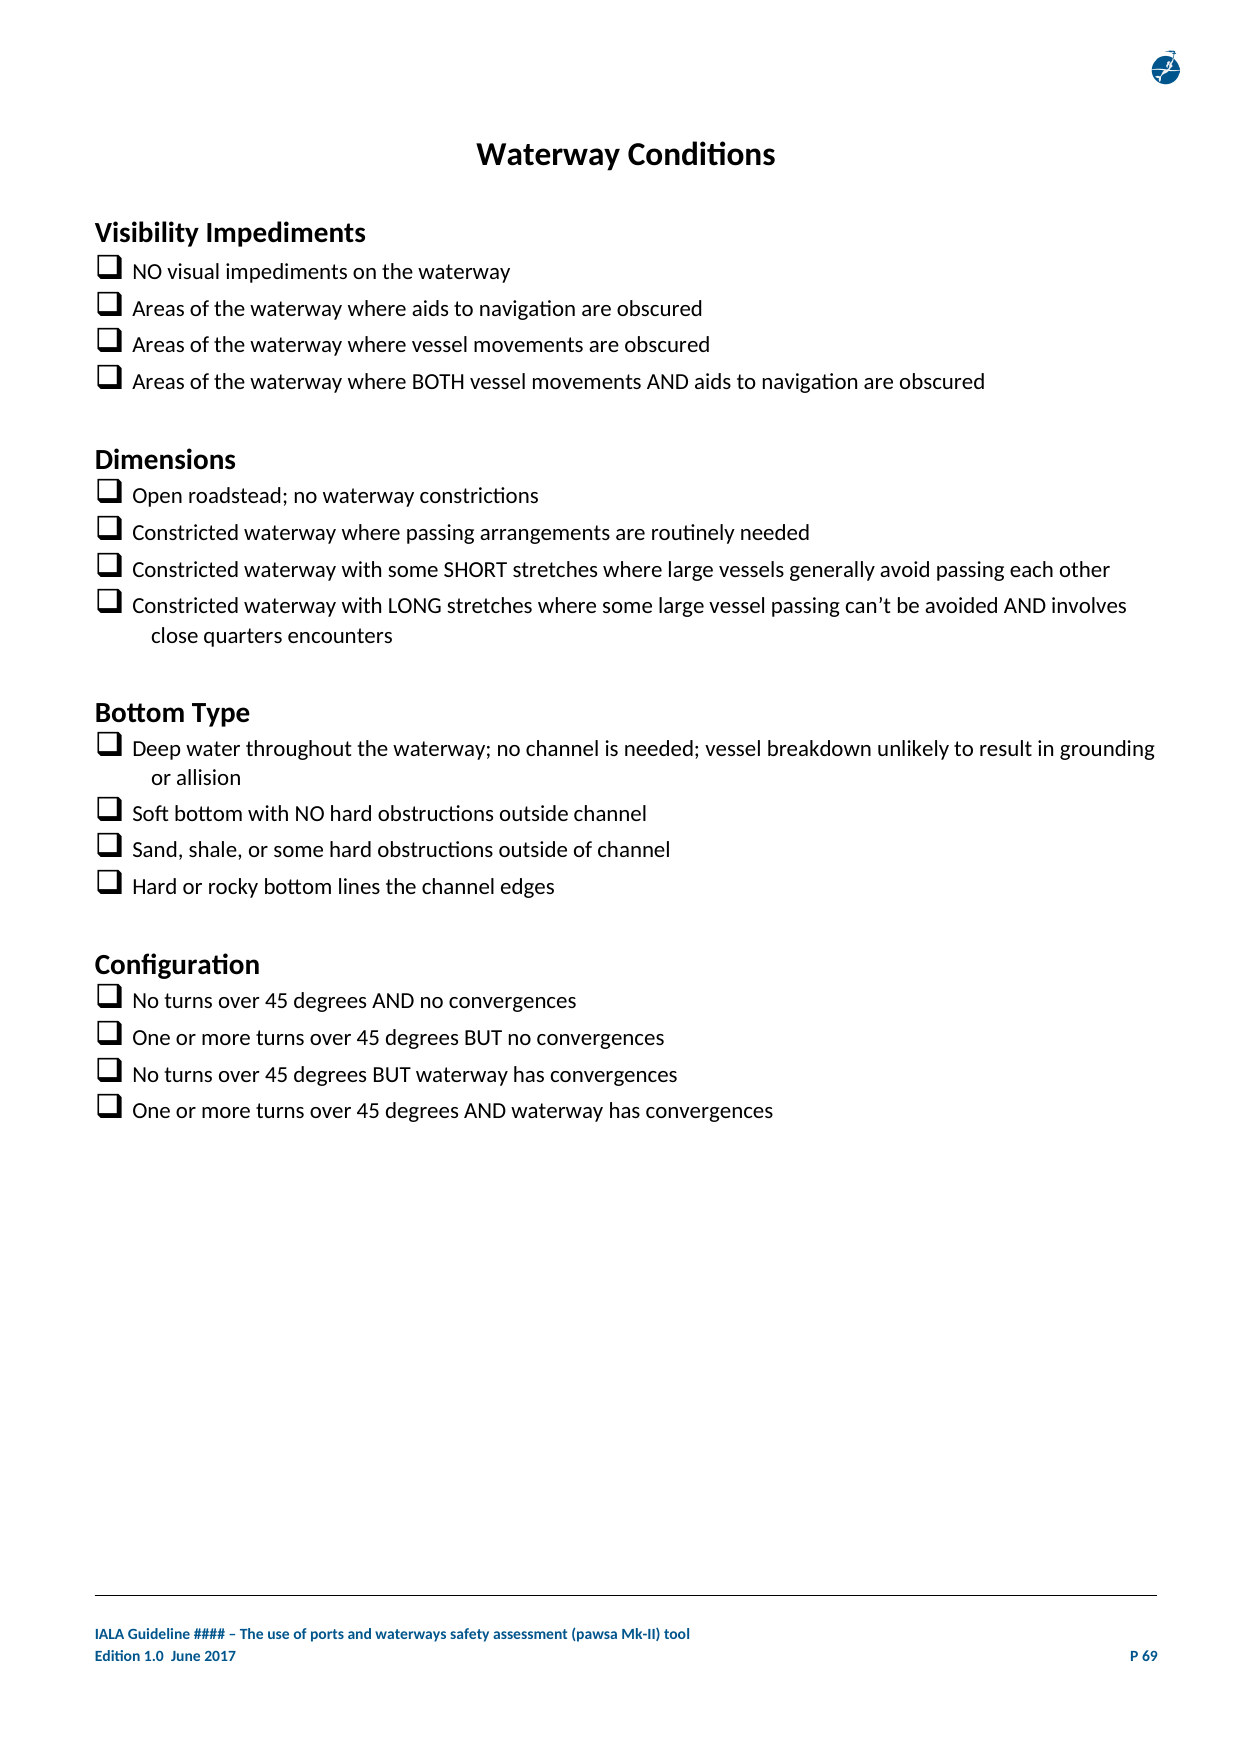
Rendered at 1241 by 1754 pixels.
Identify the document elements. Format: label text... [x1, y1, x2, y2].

list No turns over 45 degrees AND no convergences [94, 986, 1157, 1016]
text Dimensions [94, 449, 1157, 474]
list One or more turns over 45 degrees BUT no convergences [94, 1022, 1157, 1053]
list Deep water throughout the waterway; no channel is needed; vessel breakdown unlikely to result in grounding or allision [94, 733, 1157, 792]
list Areas of the waterway where aids to navigation are obscured [94, 293, 1157, 323]
list One or more turns over 45 degrees AND waterway has convergences [94, 1095, 1157, 1126]
picture [1120, 0, 1239, 119]
list Constricted waterway with some SHORT stretches where large vessels generally avoid passing each other [94, 554, 1157, 584]
text Waterway Conditions [94, 133, 1157, 174]
text Configuration [94, 954, 1157, 979]
text Bottom Type [94, 702, 1157, 727]
list Hard or rocky bottom lines the channel edges [94, 871, 1157, 901]
list Sand, shale, or some hard obstructions outside of channel [94, 834, 1157, 865]
list Soft bottom with NO hard obstructions outside channel [94, 798, 1157, 828]
list Constricted waterway with LONG stretches where some large vessel passing can’t be avoided AND involves close quarters encounters [94, 590, 1157, 649]
list Constricted waterway where passing arrangements are routinely needed [94, 517, 1157, 548]
list NO visual impediments on the waterway [94, 256, 1157, 287]
list No turns over 45 degrees BUT waterway has convergences [94, 1059, 1157, 1089]
list Open roadstead; no waterway constrictions [94, 481, 1157, 511]
text Visibility Impediments [94, 214, 1157, 250]
list Areas of the waterway where BOTH vessel movements AND aids to navigation are obscured [94, 366, 1157, 396]
list Areas of the waterway where vessel movements are obscured [94, 329, 1157, 360]
